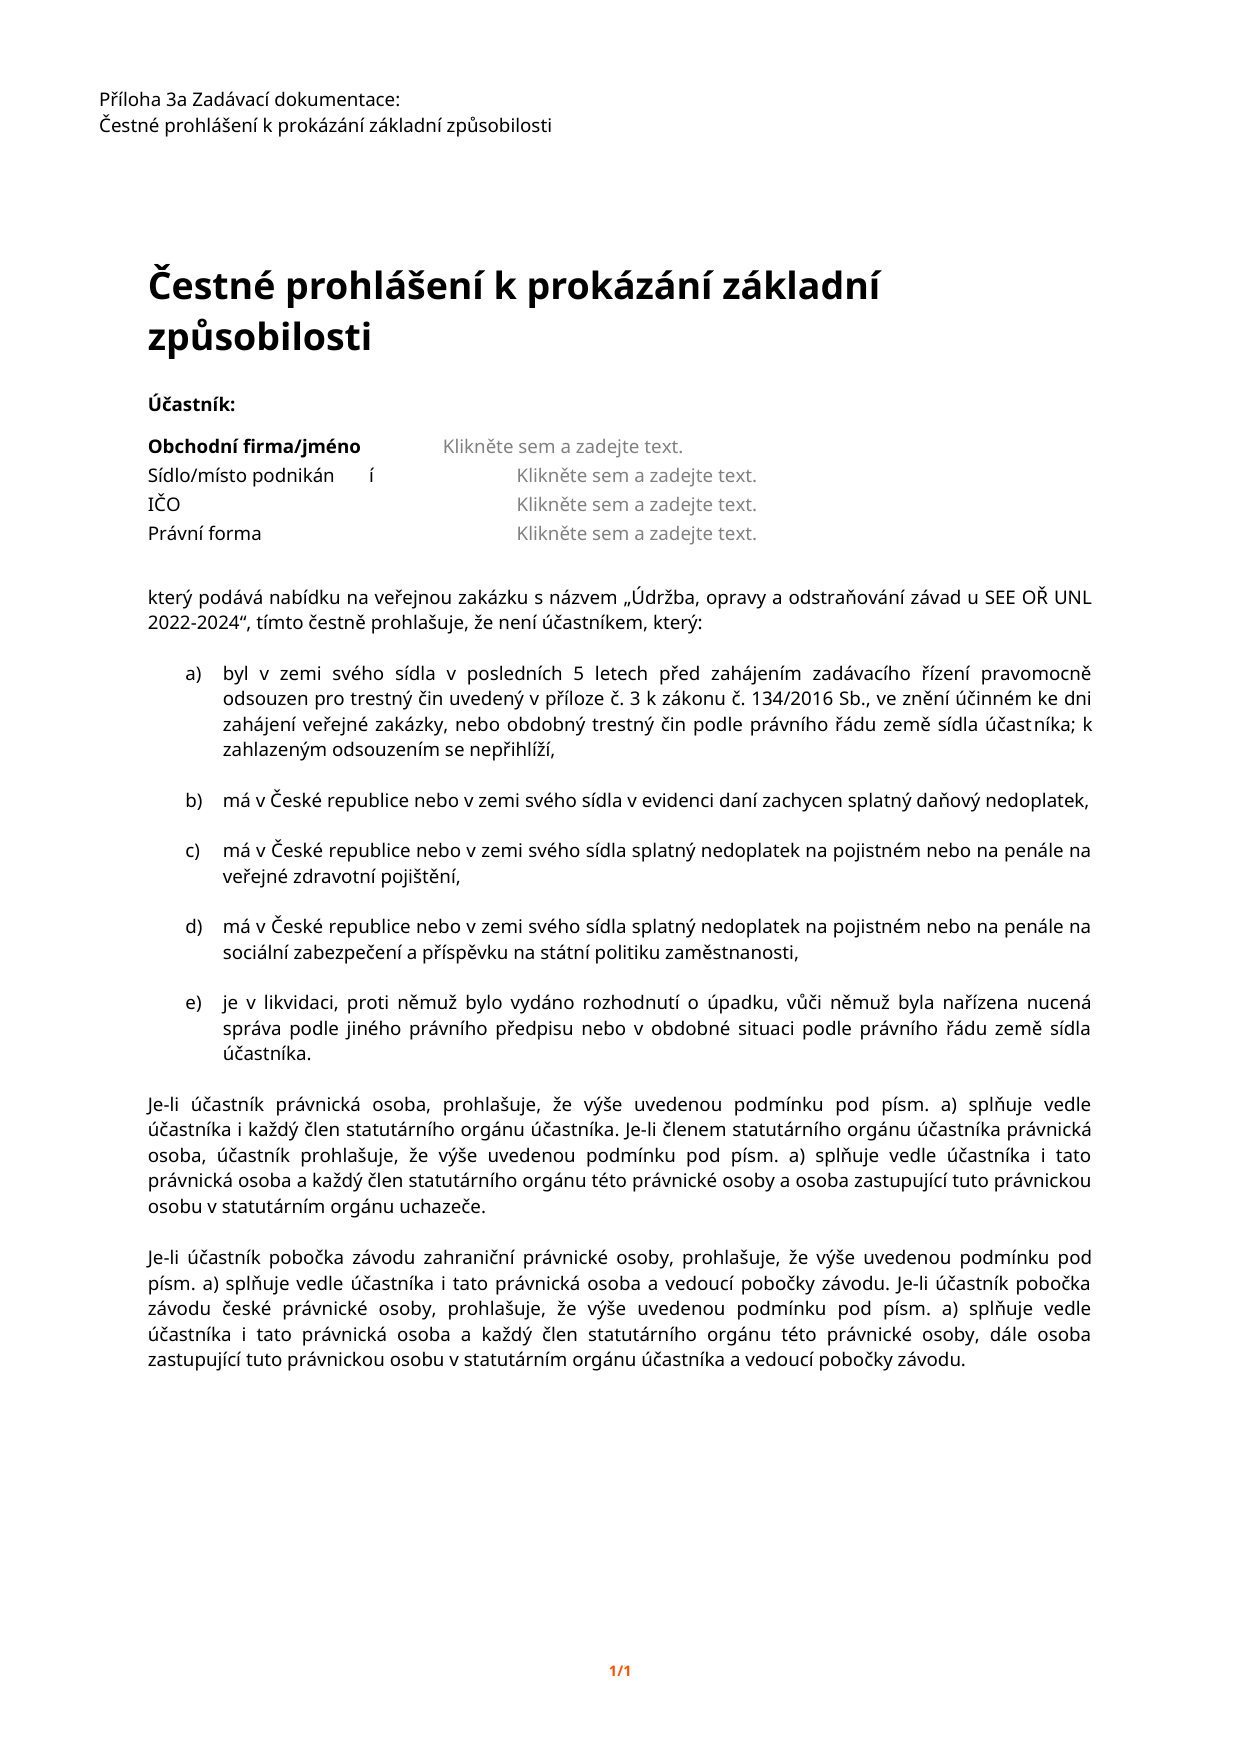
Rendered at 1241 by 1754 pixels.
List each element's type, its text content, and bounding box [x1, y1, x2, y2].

list má v České republice nebo v zemi svého sídla splatný nedoplatek na pojistném nebo na penále na veřejné zdravotní pojištění, [185, 838, 1093, 889]
list byl v zemi svého sídla v posledních 5 letech před zahájením zadávacího řízení pravomocně odsouzen pro trestný čin uvedený v příloze č. 3 k zákonu č. 134/2016 Sb., ve znění účinném ke dni zahájení veřejné zakázky, nebo obdobný trestný čin podle právního řádu země sídla účastníka; k zahlazeným odsouzením se nepřihlíží, [185, 660, 1093, 762]
text Je-li účastník právnická osoba, prohlašuje, že výše uvedenou podmínku pod písm. a) splňuje vedle účastníka i každý člen statutárního orgánu účastníka. Je-li členem statutárního orgánu účastníka právnická osoba, účastník prohlašuje, že výše uvedenou podmínku pod písm. a) splňuje vedle účastníka i tato právnická osoba a každý člen statutárního orgánu této právnické osoby a osoba zastupující tuto právnickou osobu v statutárním orgánu uchazeče. [148, 1091, 1093, 1219]
text IČO [148, 488, 1093, 517]
text Je-li účastník pobočka závodu zahraniční právnické osoby, prohlašuje, že výše uvedenou podmínku pod písm. a) splňuje vedle účastníka i tato právnická osoba a vedoucí pobočky závodu. Je-li účastník pobočka závodu české právnické osoby, prohlašuje, že výše uvedenou podmínku pod písm. a) splňuje vedle účastníka i tato právnická osoba a každý člen statutárního orgánu této právnické osoby, dále osoba zastupující tuto právnickou osobu v statutárním orgánu účastníka a vedoucí pobočky závodu. [148, 1244, 1093, 1372]
list má v České republice nebo v zemi svého sídla v evidenci daní zachycen splatný daňový nedoplatek, [185, 787, 1093, 813]
list má v České republice nebo v zemi svého sídla splatný nedoplatek na pojistném nebo na penále na sociální zabezpečení a příspěvku na státní politiku zaměstnanosti, [185, 914, 1093, 965]
text Právní forma [148, 517, 1093, 546]
text Sídlo/místo podnikán í [148, 459, 1093, 488]
list je v likvidaci, proti němuž bylo vydáno rozhodnutí o úpadku, vůči němuž byla nařízena nucená správa podle jiného právního předpisu nebo v obdobné situaci podle právního řádu země sídla účastníka. [185, 990, 1093, 1066]
text který podává nabídku na veřejnou zakázku s názvem „Údržba, opravy a odstraňování závad u SEE OŘ UNL 2022-2024“, tímto čestně prohlašuje, že není účastníkem, který: [148, 584, 1093, 635]
text Obchodní firma/jméno [148, 430, 1093, 459]
title Čestné prohlášení k prokázání základní způsobilosti [148, 259, 1093, 362]
text Účastník: [148, 387, 1093, 418]
